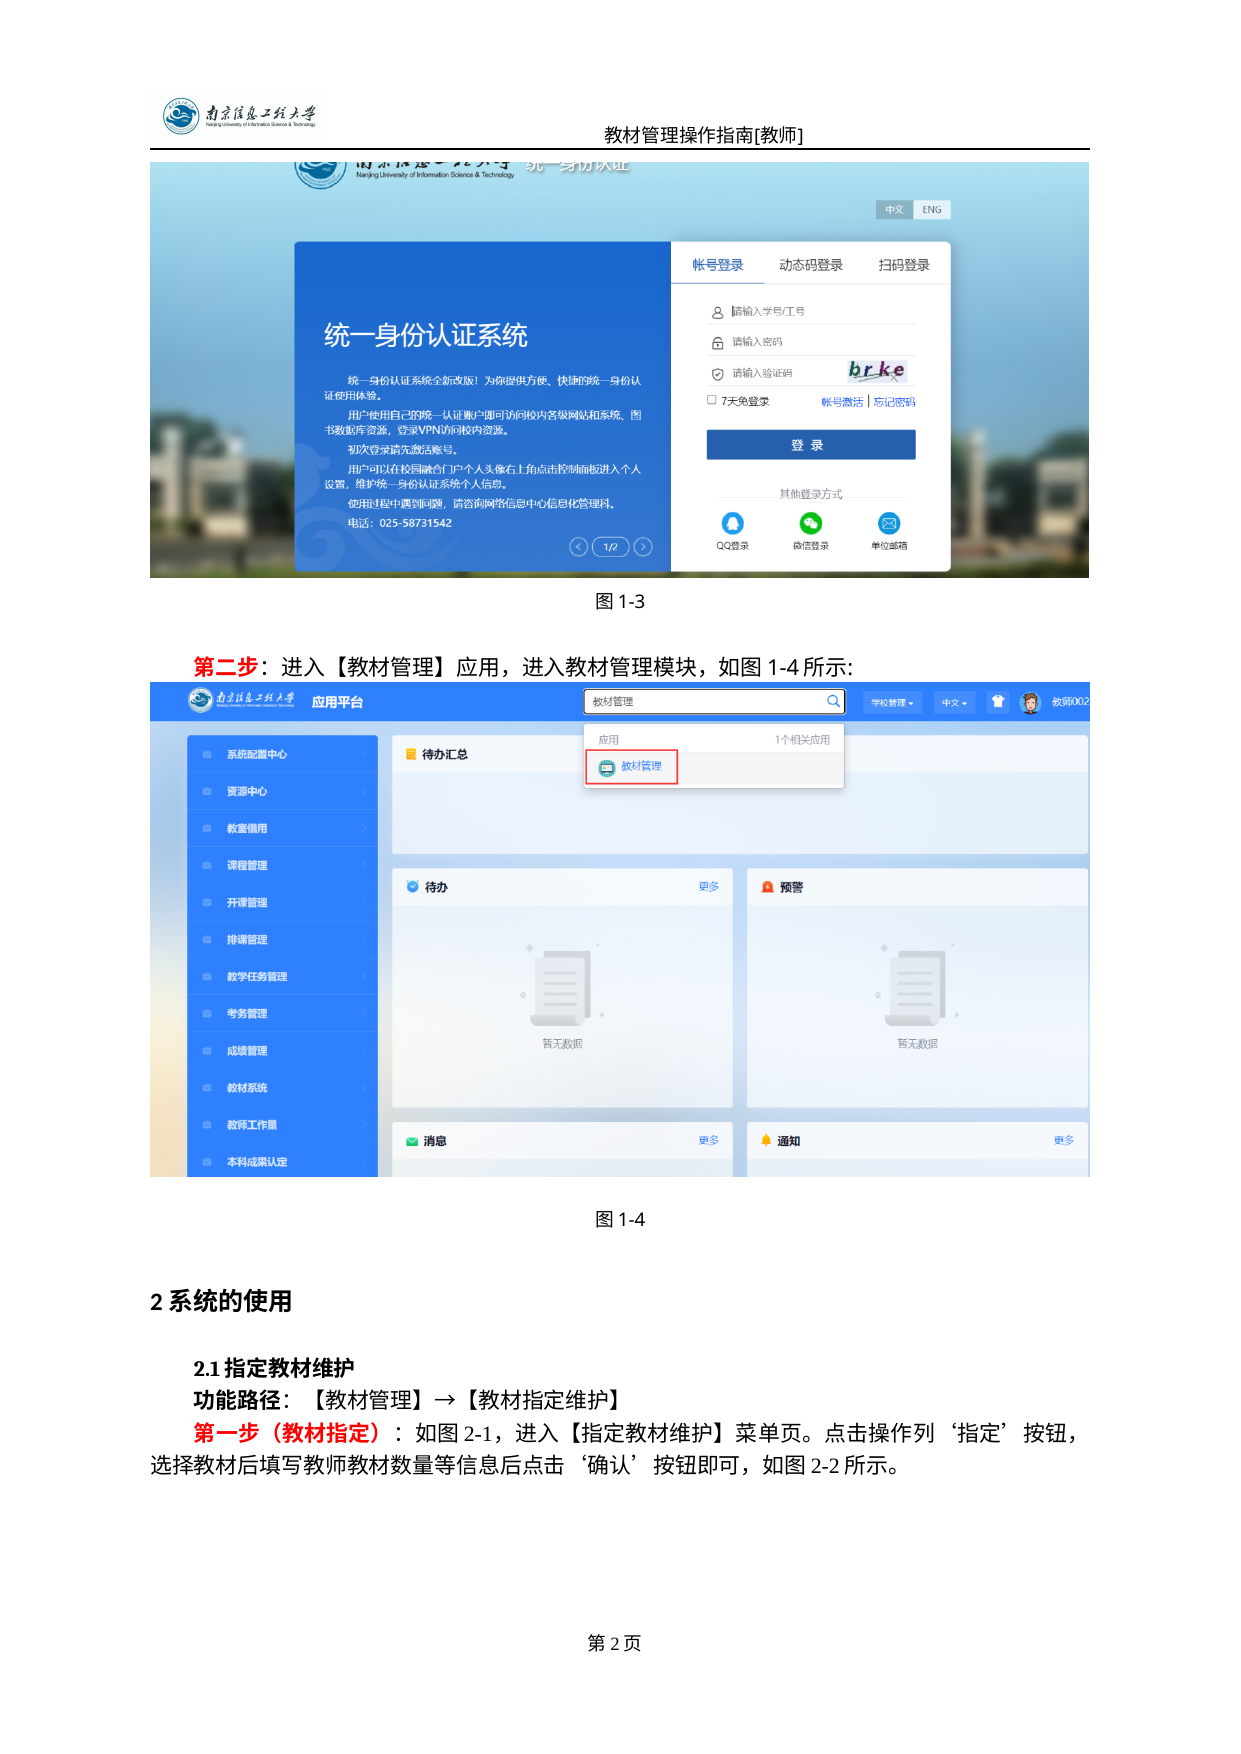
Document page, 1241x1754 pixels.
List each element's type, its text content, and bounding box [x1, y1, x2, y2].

text 功能路径：【教材管理】→【教材指定维护】 [150, 1383, 1090, 1415]
subtitle 2 系统的使用 [150, 1267, 1090, 1332]
text 图1-4 [150, 1202, 1090, 1234]
text 第一步（教材指定）：如图2-1，进入【指定教材维护】菜单页。点击操作列‘指定’按钮，选择教材后填写教师教材数量等信息后点击‘确认’按钮即可，如图2-2所示。 [150, 1415, 1090, 1480]
picture [150, 88, 328, 143]
picture [150, 682, 1090, 1177]
text 第二步：进入【教材管理】应用，进入教材管理模块，如图1-4所示: [150, 649, 1090, 682]
text 2.1指定教材维护 [150, 1350, 1090, 1383]
picture [150, 162, 1089, 578]
text 图1-3 [150, 584, 1090, 617]
picture [308, 162, 328, 166]
